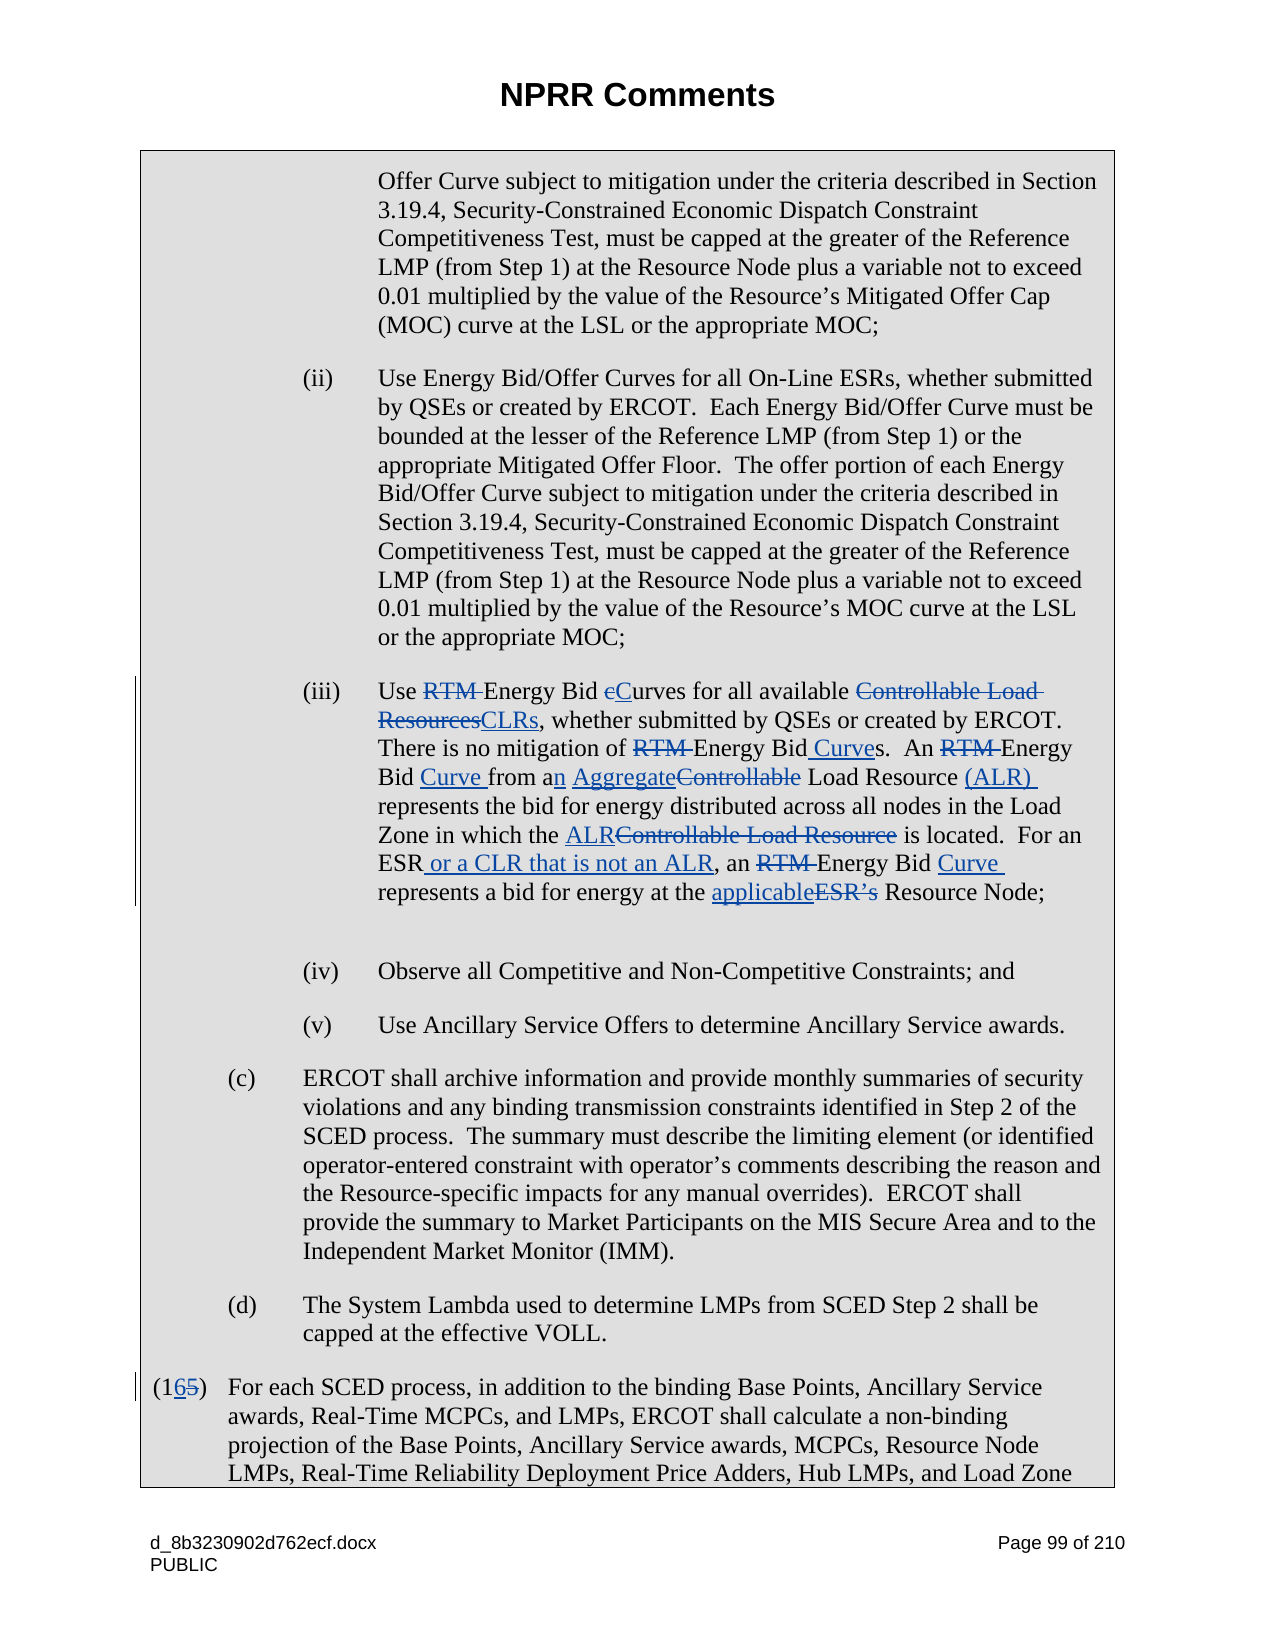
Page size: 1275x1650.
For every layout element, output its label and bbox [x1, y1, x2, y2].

table_header [141, 151, 1114, 1487]
